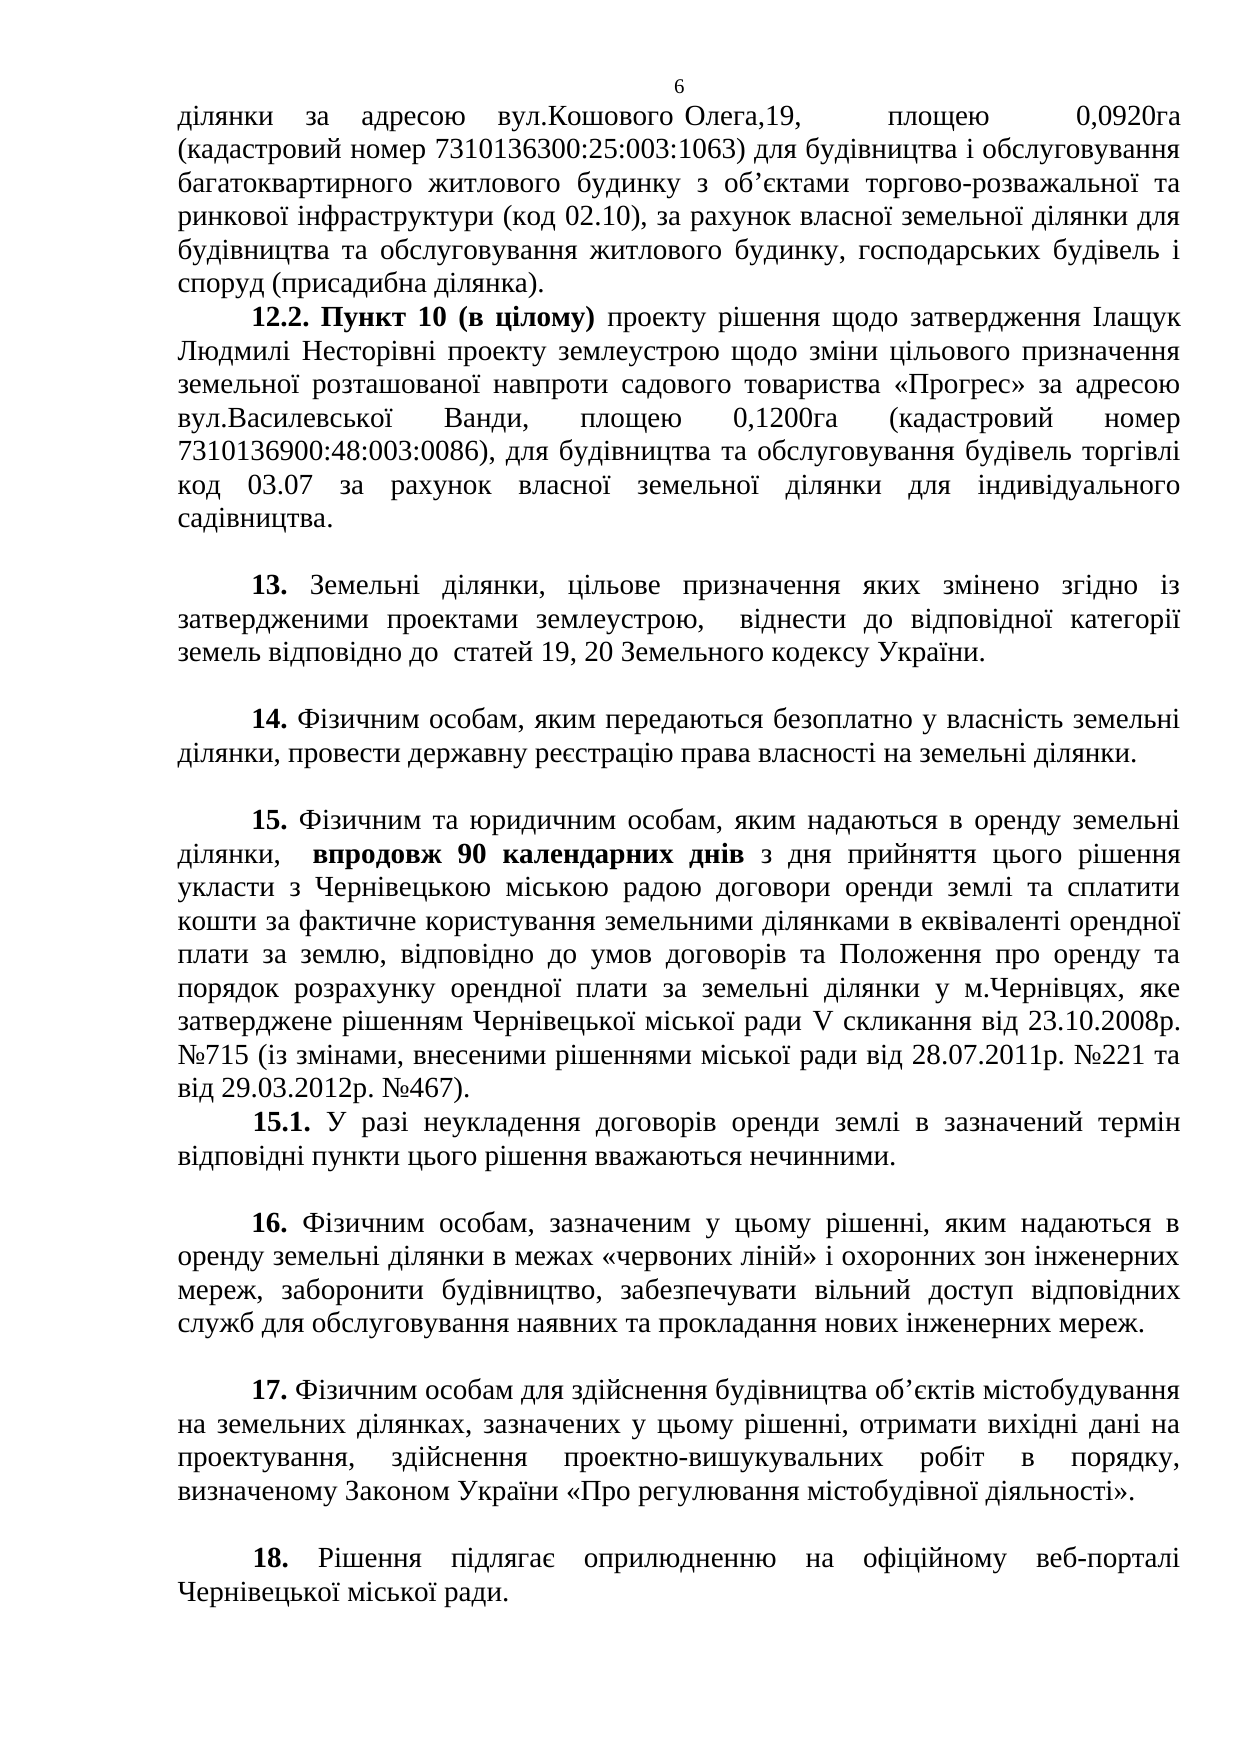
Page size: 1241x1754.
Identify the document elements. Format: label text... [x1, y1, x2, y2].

text 18. Рішення підлягає оприлюдненню на офіційному веб-порталі Чернівецької міської ради. [177, 1540, 1181, 1607]
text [177, 98, 1181, 299]
text 15.1. У разі неукладення договорів оренди землі в зазначений термін відповідні пункти цього рішення вважаються нечинними. [177, 1104, 1181, 1171]
text 16. Фізичним особам, зазначеним у цьому рішенні, яким надаються в оренду земельні ділянки в межах «червоних ліній» і охоронних зон інженерних мереж, заборонити будівництво, забезпечувати вільний доступ відповідних служб для обслуговування наявних та прокладання нових інженерних мереж. [177, 1205, 1181, 1339]
text 13. Земельні ділянки, цільове призначення яких змінено згідно із затвердженими проектами землеустрою, віднести до відповідної категорії земель відповідно до статей 19, 20 Земельного кодексу України. [177, 567, 1181, 668]
text 15. Фізичним та юридичним особам, яким надаються в оренду земельні ділянки, впродовж 90 календарних днів з дня прийняття цього рішення укласти з Чернівецькою міською радою договори оренди землі та сплатити кошти за фактичне користування земельними ділянками в еквіваленті орендної плати за землю, відповідно до умов договорів та Положення про оренду та порядок розрахунку орендної плати за земельні ділянки у м.Чернівцях, яке затверджене рішенням Чернівецької міської ради V скликання від 23.10.2008р. №715 (із змінами, внесеними рішеннями міської ради від 28.07.2011р. №221 та від 29.03.2012р. №467). [177, 802, 1181, 1104]
text 12.2. Пункт 10 (в цілому) проекту рішення щодо затвердження Ілащук Людмилі Несторівні проекту землеустрою щодо зміни цільового призначення земельної розташованої навпроти садового товариства «Прогрес» за адресою вул.Василевської Ванди, площею 0,1200га (кадастровий номер 7310136900:48:003:0086), для будівництва та обслуговування будівель торгівлі код 03.07 за рахунок власної земельної ділянки для індивідуального садівництва. [177, 299, 1181, 534]
text 14. Фізичним особам, яким передаються безоплатно у власність земельні ділянки, провести державну реєстрацію права власності на земельні ділянки. [177, 702, 1181, 769]
text 17. Фізичним особам для здійснення будівництва об’єктів містобудування на земельних ділянках, зазначених у цьому рішенні, отримати вихідні дані на проектування, здійснення проектно-вишукувальних робіт в порядку, визначеному Законом України «Про регулювання містобудівної діяльності». [177, 1372, 1181, 1507]
